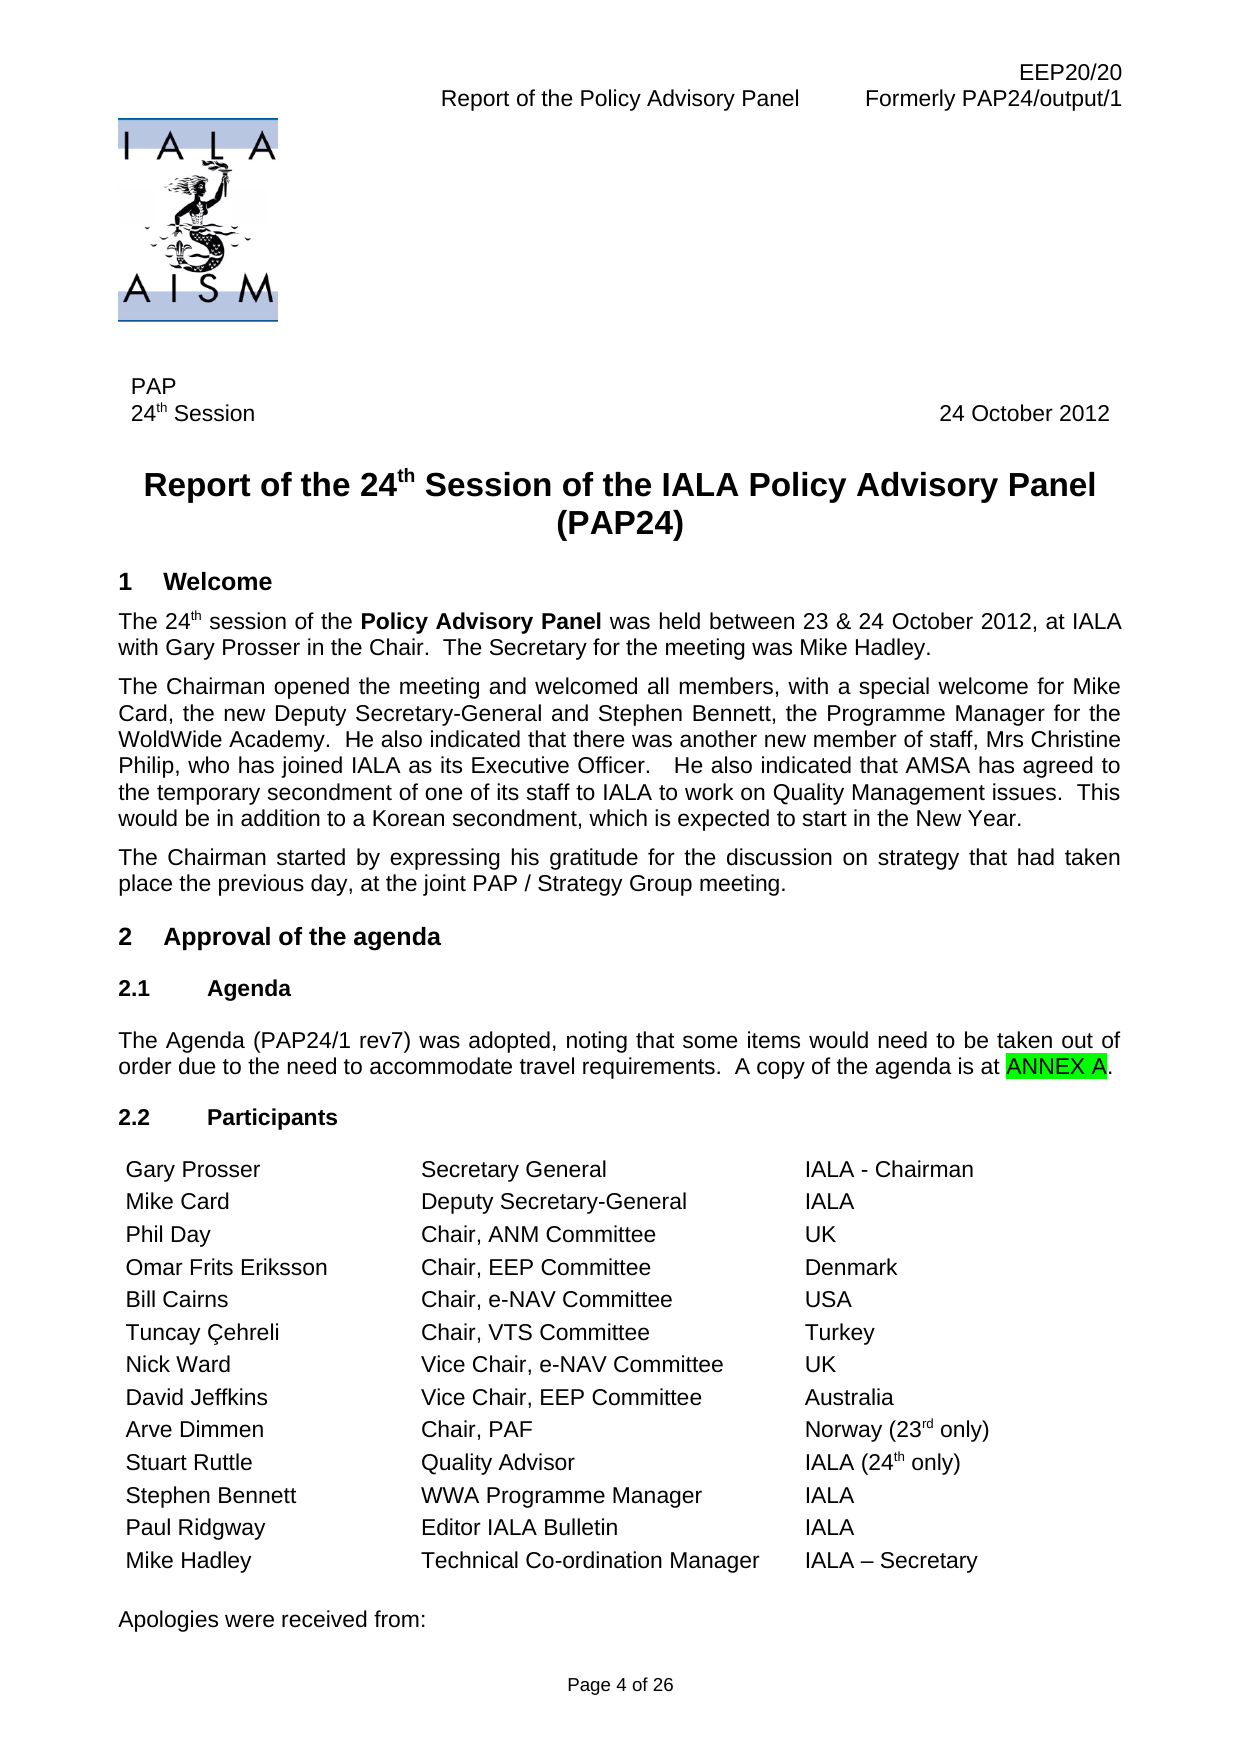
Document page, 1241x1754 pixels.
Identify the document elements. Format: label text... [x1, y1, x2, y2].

table_cell Tuncay Çehreli [118, 1319, 413, 1351]
table_cell IALA (24th only) [797, 1449, 1063, 1482]
text Report of the 24th Session of the IALA Policy Advisory Panel (PAP24) [118, 465, 1122, 542]
table_cell Quality Advisor [414, 1449, 797, 1482]
table_cell Chair, VTS Committee [414, 1319, 797, 1351]
table_cell Norway (23rd only) [797, 1416, 1063, 1449]
subtitle Welcome [118, 567, 1122, 595]
subtitle Agenda [118, 975, 1122, 1002]
table_cell Turkey [797, 1319, 1063, 1351]
table_header Gary Prosser [118, 1156, 413, 1188]
table_cell IALA – Secretary [797, 1547, 1063, 1579]
table_cell Nick Ward [118, 1351, 413, 1384]
table_cell Mike Hadley [118, 1547, 413, 1579]
table_cell USA [797, 1286, 1063, 1319]
table_cell Vice Chair, e-NAV Committee [414, 1351, 797, 1384]
table_header PAP 24th Session [118, 373, 588, 426]
table_cell Bill Cairns [118, 1286, 413, 1319]
table_header 24 October 2012 [588, 373, 1122, 426]
text The Chairman opened the meeting and welcomed all members, with a special welcome for Mike Card, the new Deputy Secretary-General and Stephen Bennett, the Programme Manager for the WoldWide Academy. He also indicated that there was another new member of staff, Mrs Christine Philip, who has joined IALA as its Executive Officer. He also indicated that AMSA has agreed to the temporary secondment of one of its staff to IALA to work on Quality Management issues. This would be in addition to a Korean secondment, which is expected to start in the New Year. [118, 673, 1122, 831]
table_header Secretary General [414, 1156, 797, 1188]
table_cell Editor IALA Bulletin [414, 1514, 797, 1547]
table_cell WWA Programme Manager [414, 1482, 797, 1514]
table_cell Stuart Ruttle [118, 1449, 413, 1482]
table_cell David Jeffkins [118, 1384, 413, 1416]
table_cell Chair, PAF [414, 1416, 797, 1449]
table_cell Stephen Bennett [118, 1482, 413, 1514]
text Apologies were received from: [118, 1606, 1122, 1632]
table_cell Australia [797, 1384, 1063, 1416]
table_cell Chair, ANM Committee [414, 1221, 797, 1253]
subtitle Approval of the agenda [118, 921, 1122, 950]
table_cell UK [797, 1351, 1063, 1384]
table_cell Omar Frits Eriksson [118, 1254, 413, 1286]
subtitle Participants [118, 1104, 1122, 1131]
table_cell IALA [797, 1482, 1063, 1514]
table_header IALA - Chairman [797, 1156, 1063, 1188]
table_cell Mike Card [118, 1188, 413, 1221]
table_cell Chair, e-NAV Committee [414, 1286, 797, 1319]
text The Agenda (PAP24/1 rev7) was adopted, noting that some items would need to be taken out of order due to the need to accommodate travel requirements. A copy of the agenda is at ANNEX A. [118, 1027, 1122, 1079]
table_cell Denmark [797, 1254, 1063, 1286]
table_cell Vice Chair, EEP Committee [414, 1384, 797, 1416]
table_cell UK [797, 1221, 1063, 1253]
table_cell Deputy Secretary-General [414, 1188, 797, 1221]
table_cell IALA [797, 1514, 1063, 1547]
table_cell Paul Ridgway [118, 1514, 413, 1547]
text The 24th session of the Policy Advisory Panel was held between 23 & 24 October 2012, at IALA with Gary Prosser in the Chair. The Secretary for the meeting was Mike Hadley. [118, 608, 1122, 661]
table_cell Technical Co-ordination Manager [414, 1547, 797, 1579]
table_cell Phil Day [118, 1221, 413, 1253]
table_cell Chair, EEP Committee [414, 1254, 797, 1286]
picture [118, 118, 278, 322]
table_cell IALA [797, 1188, 1063, 1221]
text The Chairman started by expressing his gratitude for the discussion on strategy that had taken place the previous day, at the joint PAP / Strategy Group meeting. [118, 844, 1122, 896]
table_cell Arve Dimmen [118, 1416, 413, 1449]
